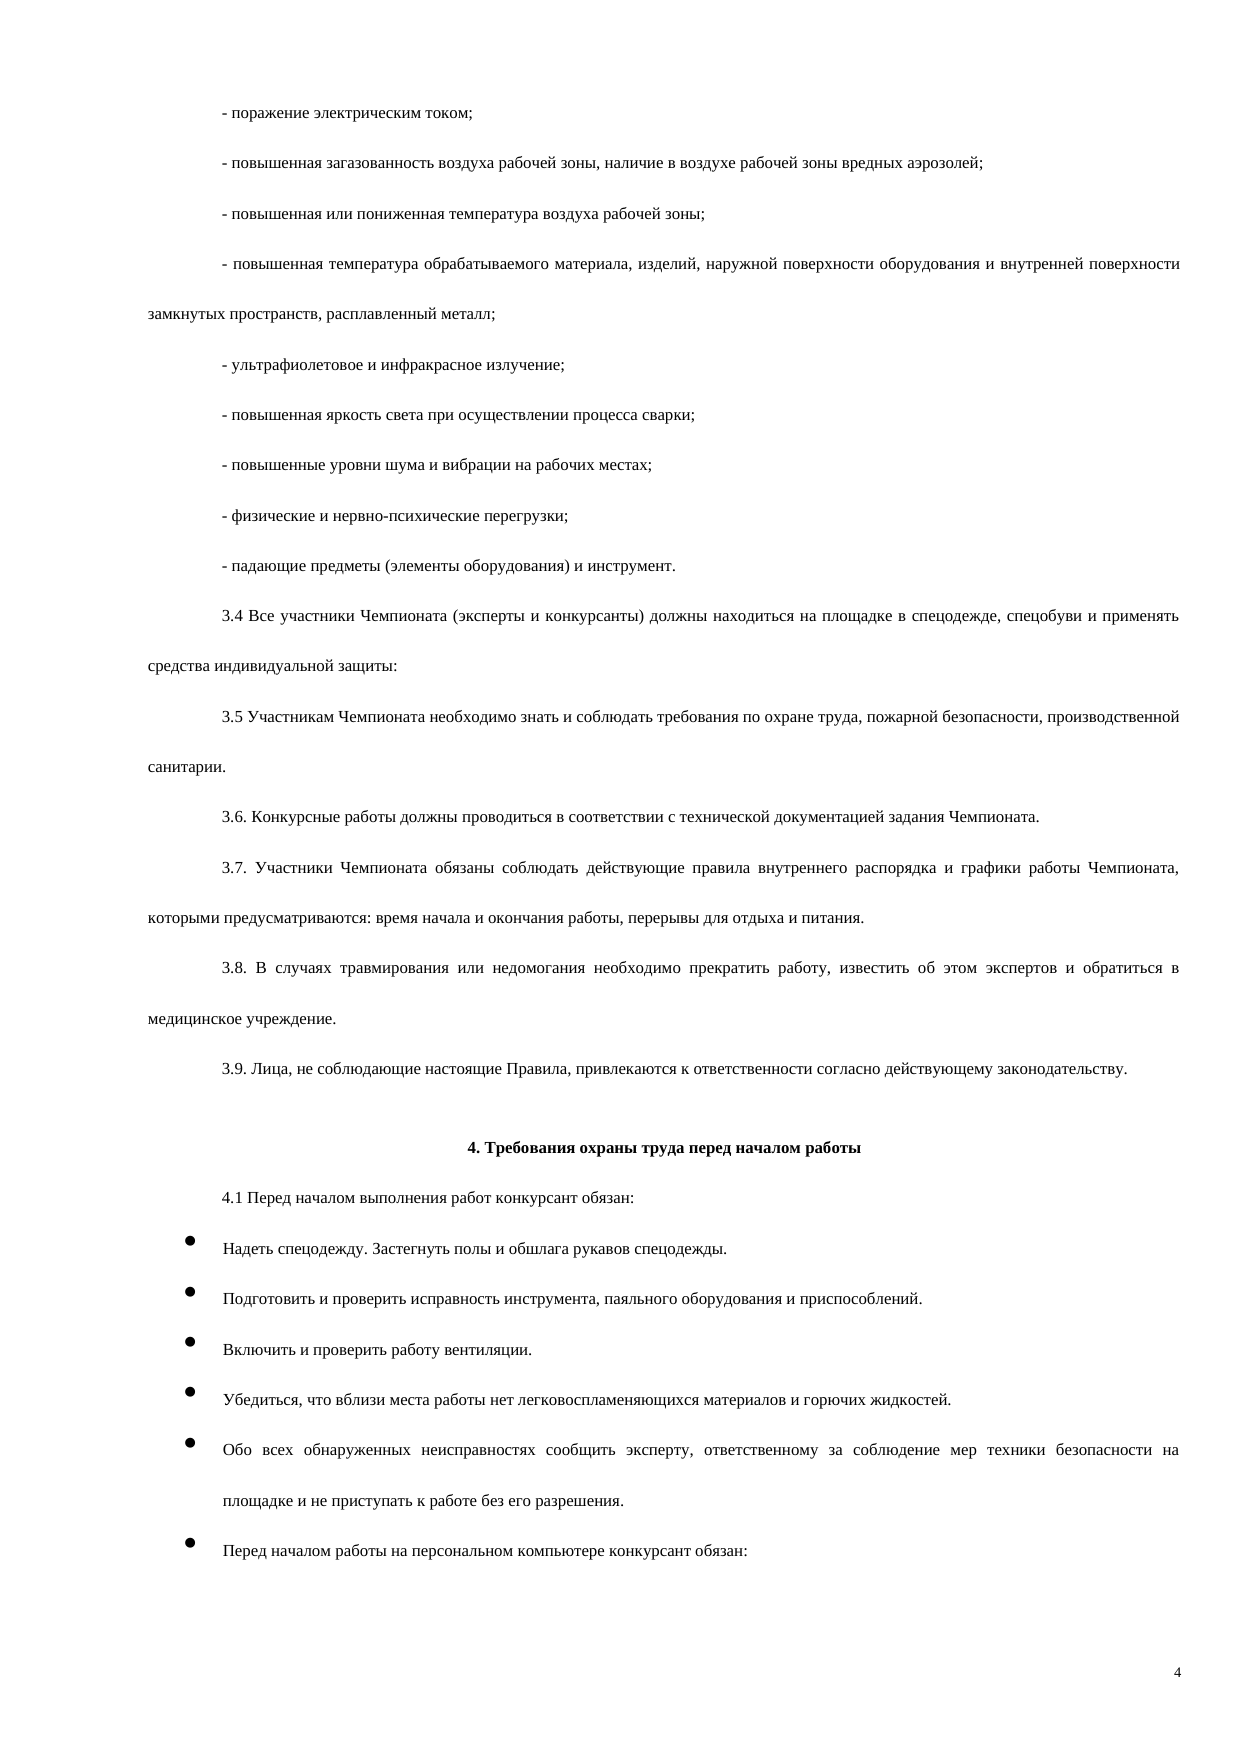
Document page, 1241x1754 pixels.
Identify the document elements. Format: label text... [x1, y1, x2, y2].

text 3.4 Все участники Чемпионата (эксперты и конкурсанты) должны находиться на площадке в спецодежде, спецобуви и применять средства индивидуальной защиты: [148, 592, 1181, 676]
list Обо всех обнаруженных неисправностях сообщить эксперту, ответственному за соблюдение мер техники безопасности на площадке и не приступать к работе без его разрешения. [185, 1426, 1181, 1510]
text - поражение электрическим током; [148, 89, 1181, 122]
text 4.1 Перед началом выполнения работ конкурсант обязан: [148, 1174, 1181, 1207]
text - повышенная или пониженная температура воздуха рабочей зоны; [148, 189, 1181, 223]
text - повышенная температура обрабатываемого материала, изделий, наружной поверхности оборудования и внутренней поверхности замкнутых пространств, расплавленный металл; [148, 239, 1181, 323]
text - повышенная загазованность воздуха рабочей зоны, наличие в воздухе рабочей зоны вредных аэрозолей; [148, 139, 1181, 172]
list Убедиться, что вблизи места работы нет легковоспламеняющихся материалов и горючих жидкостей. [185, 1376, 1181, 1409]
text - повышенная яркость света при осуществлении процесса сварки; [148, 391, 1181, 424]
text 3.7. Участники Чемпионата обязаны соблюдать действующие правила внутреннего распорядка и графики работы Чемпионата, которыми предусматриваются: время начала и окончания работы, перерывы для отдыха и питания. [148, 843, 1181, 927]
text 4. Требования охраны труда перед началом работы [148, 1124, 1181, 1157]
text 3.6. Конкурсные работы должны проводиться в соответствии с технической документацией задания Чемпионата. [148, 793, 1181, 827]
list Включить и проверить работу вентиляции. [185, 1325, 1181, 1359]
text 3.8. В случаях травмирования или недомогания необходимо прекратить работу, известить об этом экспертов и обратиться в медицинское учреждение. [148, 944, 1181, 1028]
text - падающие предметы (элементы оборудования) и инструмент. [148, 541, 1181, 575]
list Перед началом работы на персональном компьютере конкурсант обязан: [185, 1527, 1181, 1560]
text 3.5 Участникам Чемпионата необходимо знать и соблюдать требования по охране труда, пожарной безопасности, производственной санитарии. [148, 692, 1181, 776]
list Надеть спецодежду. Застегнуть полы и обшлага рукавов спецодежды. [185, 1224, 1181, 1258]
list Подготовить и проверить исправность инструмента, паяльного оборудования и приспособлений. [185, 1275, 1181, 1308]
text - физические и нервно-психические перегрузки; [148, 491, 1181, 525]
text - ультрафиолетовое и инфракрасное излучение; [148, 340, 1181, 374]
text 3.9. Лица, не соблюдающие настоящие Правила, привлекаются к ответственности согласно действующему законодательству. [148, 1044, 1181, 1078]
text - повышенные уровни шума и вибрации на рабочих местах; [148, 441, 1181, 474]
